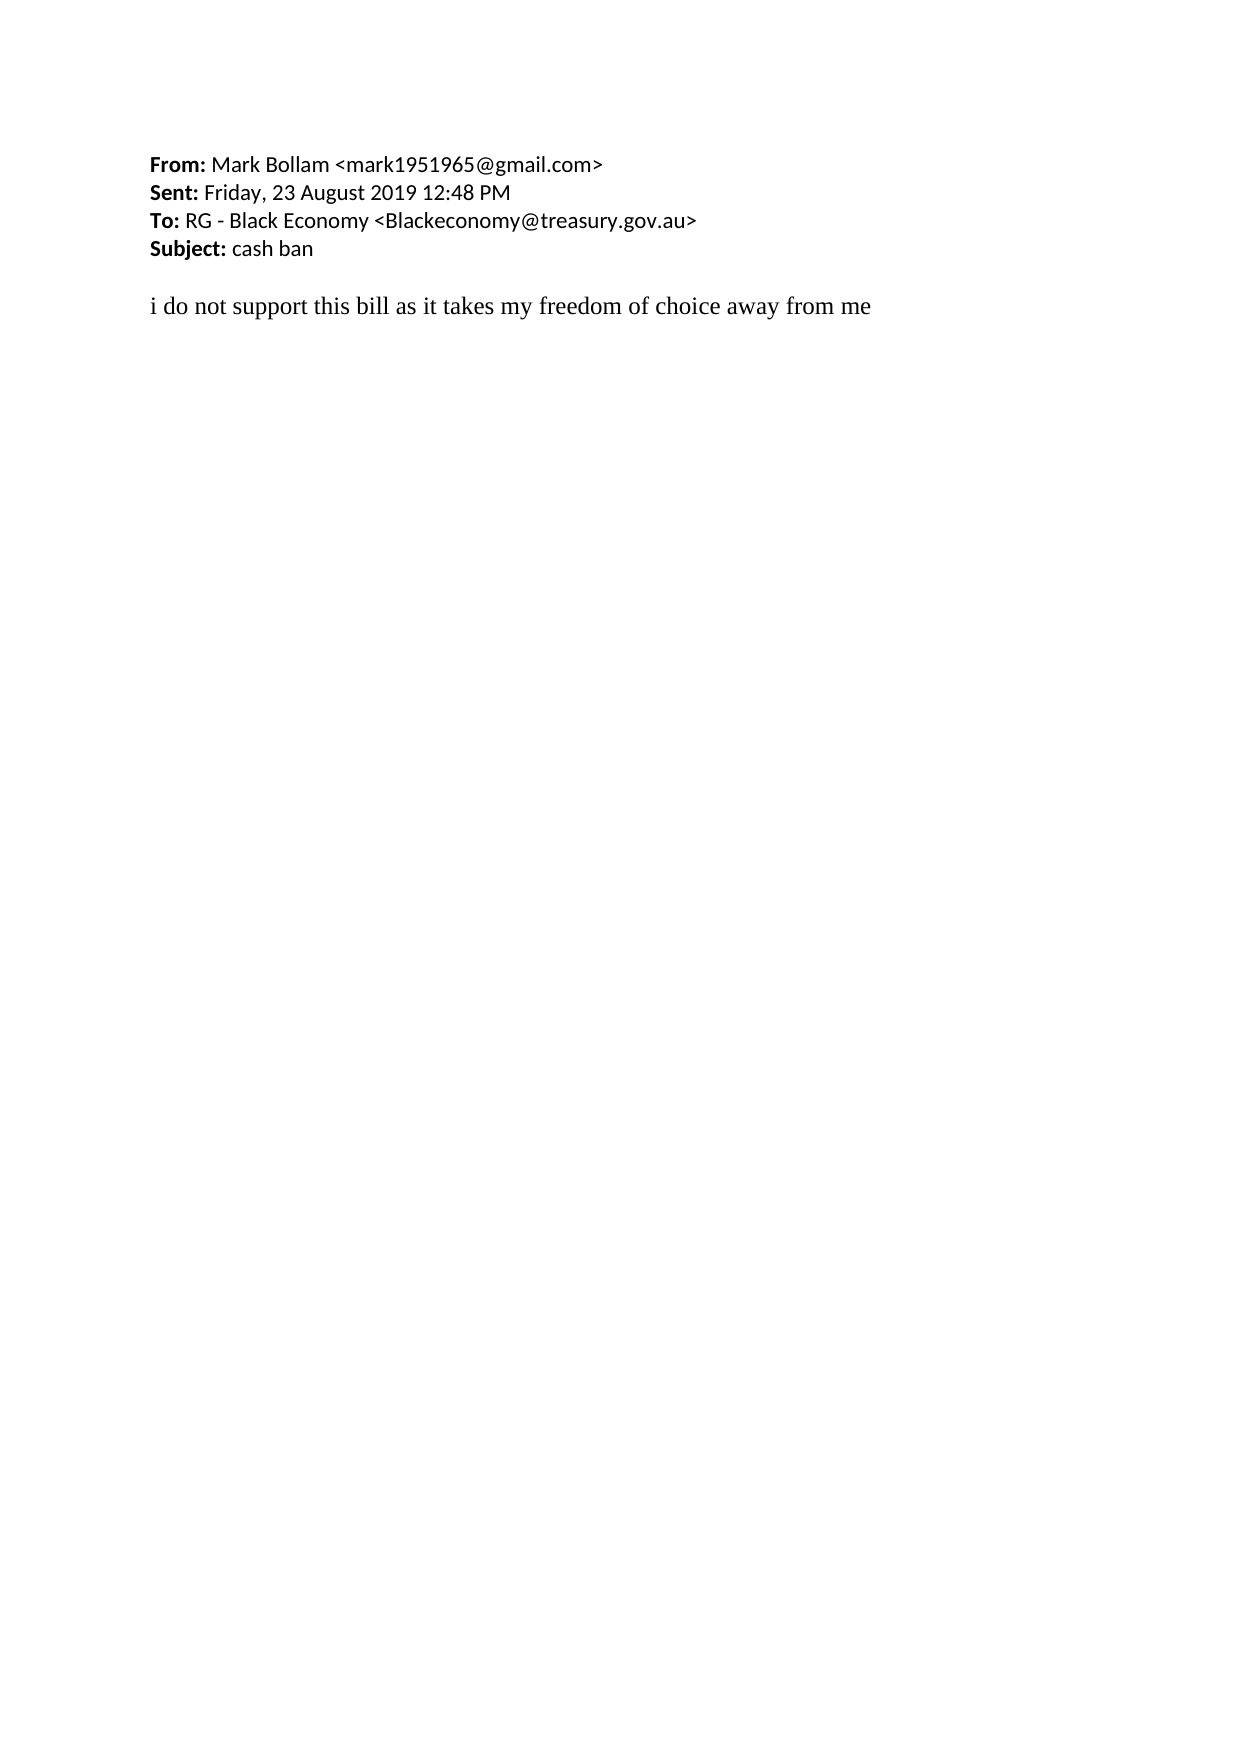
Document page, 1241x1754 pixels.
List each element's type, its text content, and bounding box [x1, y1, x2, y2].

text i do not support this bill as it takes my freedom of choice away from me [150, 291, 1090, 319]
text From: Mark Bollam <mark1951965@gmail.com> Sent: Friday, 23 August 2019 12:48 PM To: RG - Black Economy <Blackeconomy@treasury.gov.au> Subject: cash ban [150, 150, 1090, 262]
